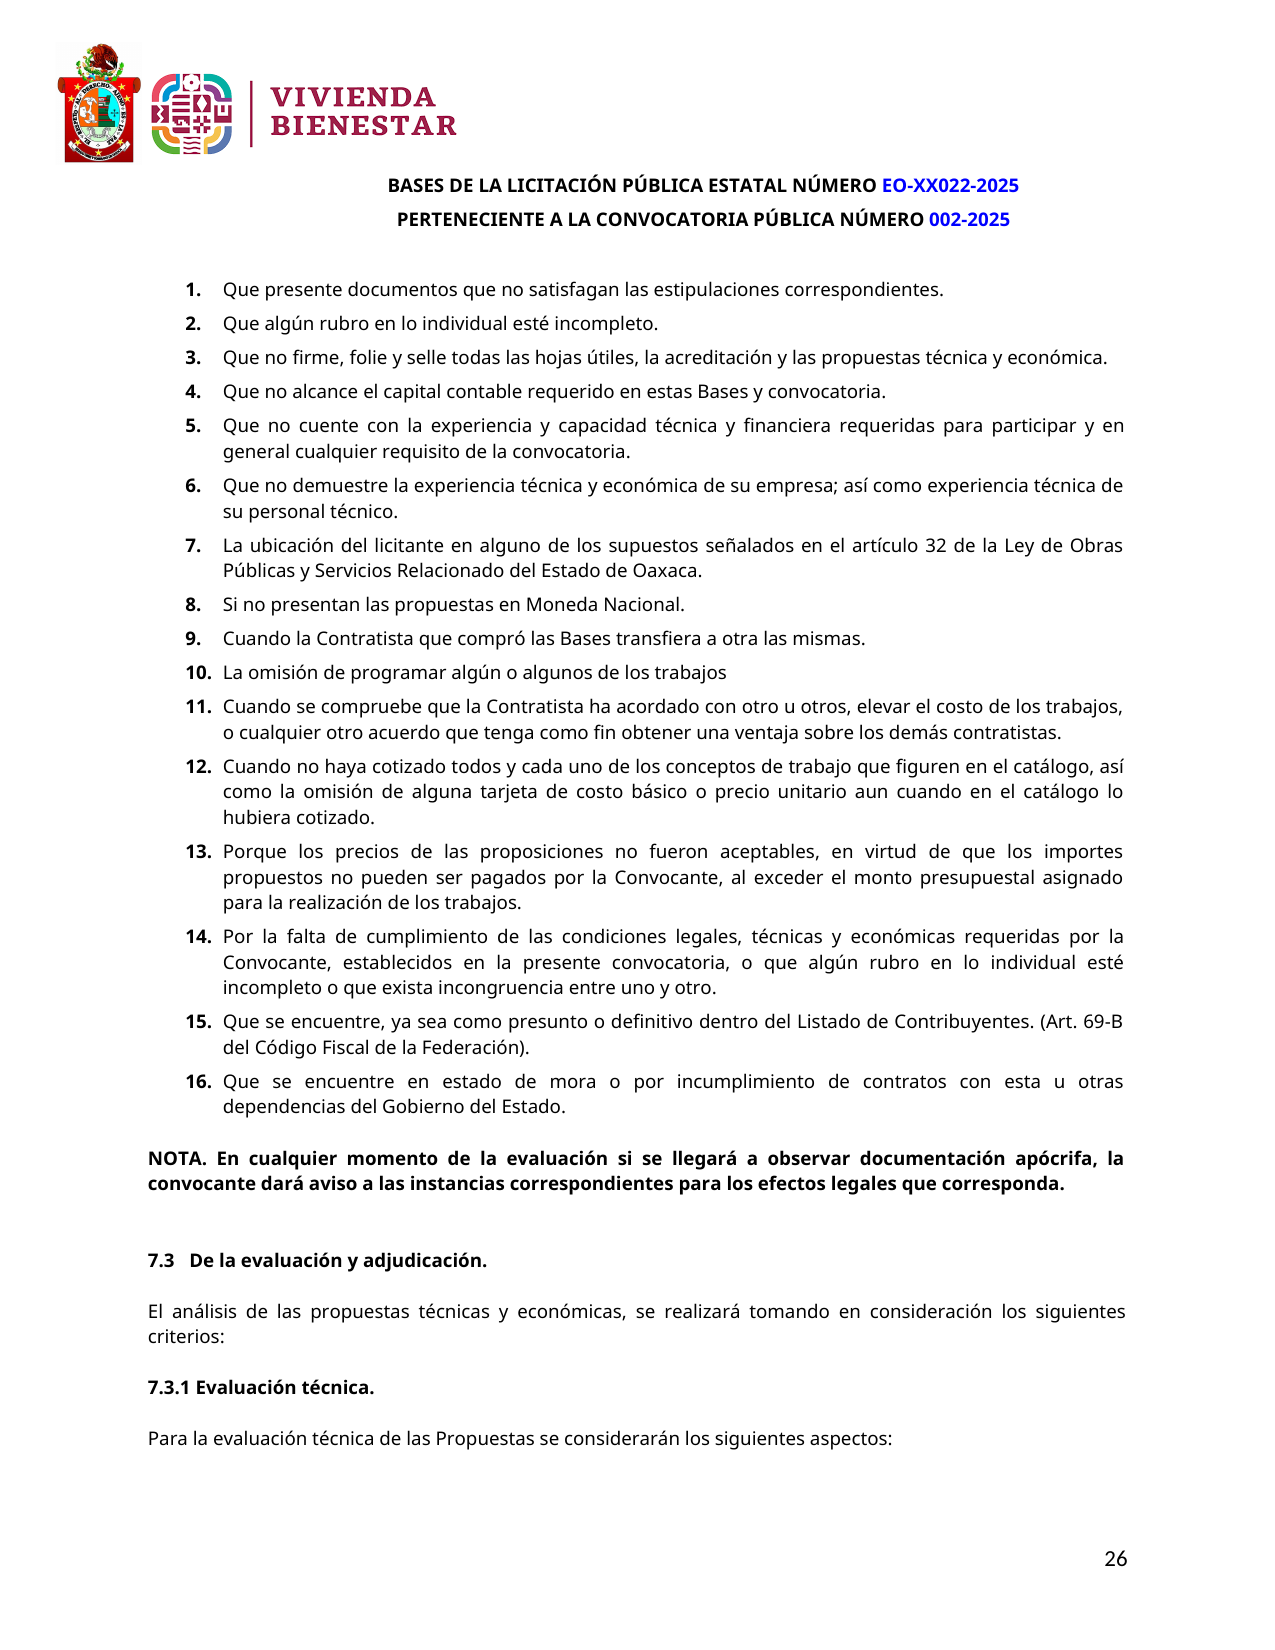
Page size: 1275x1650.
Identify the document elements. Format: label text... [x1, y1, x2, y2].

text Para la evaluación técnica de las Propuestas se considerarán los siguientes aspectos: [148, 1426, 1127, 1451]
list Cuando se compruebe que la Contratista ha acordado con otro u otros, elevar el costo de los trabajos, o cualquier otro acuerdo que tenga como fin obtener una ventaja sobre los demás contratistas. [185, 694, 1125, 745]
list Que no alcance el capital contable requerido en estas Bases y convocatoria. [185, 379, 1125, 404]
list Que no cuente con la experiencia y capacidad técnica y financiera requeridas para participar y en general cualquier requisito de la convocatoria. [185, 413, 1125, 464]
picture [55, 42, 143, 165]
text El análisis de las propuestas técnicas y económicas, se realizará tomando en consideración los siguientes criterios: [148, 1298, 1127, 1349]
list Que se encuentre, ya sea como presunto o definitivo dentro del Listado de Contribuyentes. (Art. 69-B del Código Fiscal de la Federación). [185, 1009, 1125, 1060]
list Porque los precios de las proposiciones no fueron aceptables, en virtud de que los importes propuestos no pueden ser pagados por la Convocante, al exceder el monto presupuestal asignado para la realización de los trabajos. [185, 838, 1125, 915]
list Por la falta de cumplimiento de las condiciones legales, técnicas y económicas requeridas por la Convocante, establecidos en la presente convocatoria, o que algún rubro en lo individual esté incompleto o que exista incongruencia entre uno y otro. [185, 923, 1125, 1000]
list Cuando no haya cotizado todos y cada uno de los conceptos de trabajo que figuren en el catálogo, así como la omisión de alguna tarjeta de costo básico o precio unitario aun cuando en el catálogo lo hubiera cotizado. [185, 753, 1125, 830]
list Si no presentan las propuestas en Moneda Nacional. [185, 592, 1125, 617]
text 7.3 De la evaluación y adjudicación. [148, 1247, 1127, 1272]
list Que algún rubro en lo individual esté incompleto. [185, 311, 1125, 336]
list Que no firme, folie y selle todas las hojas útiles, la acreditación y las propuestas técnica y económica. [185, 345, 1125, 370]
list Que se encuentre en estado de mora o por incumplimiento de contratos con esta u otras dependencias del Gobierno del Estado. [185, 1068, 1125, 1119]
list La omisión de programar algún o algunos de los trabajos [185, 660, 1125, 685]
text NOTA. En cualquier momento de la evaluación si se llegará a observar documentación apócrifa, la convocante dará aviso a las instancias correspondientes para los efectos legales que corresponda. [148, 1145, 1125, 1196]
list Que no demuestre la experiencia técnica y económica de su empresa; así como experiencia técnica de su personal técnico. [185, 472, 1125, 523]
list La ubicación del licitante en alguno de los supuestos señalados en el artículo 32 de la Ley de Obras Públicas y Servicios Relacionado del Estado de Oaxaca. [185, 532, 1125, 583]
text 7.3.1 Evaluación técnica. [148, 1374, 1127, 1400]
picture [147, 66, 473, 163]
list Que presente documentos que no satisfagan las estipulaciones correspondientes. [185, 277, 1125, 302]
list Cuando la Contratista que compró las Bases transfiera a otra las mismas. [185, 626, 1125, 651]
